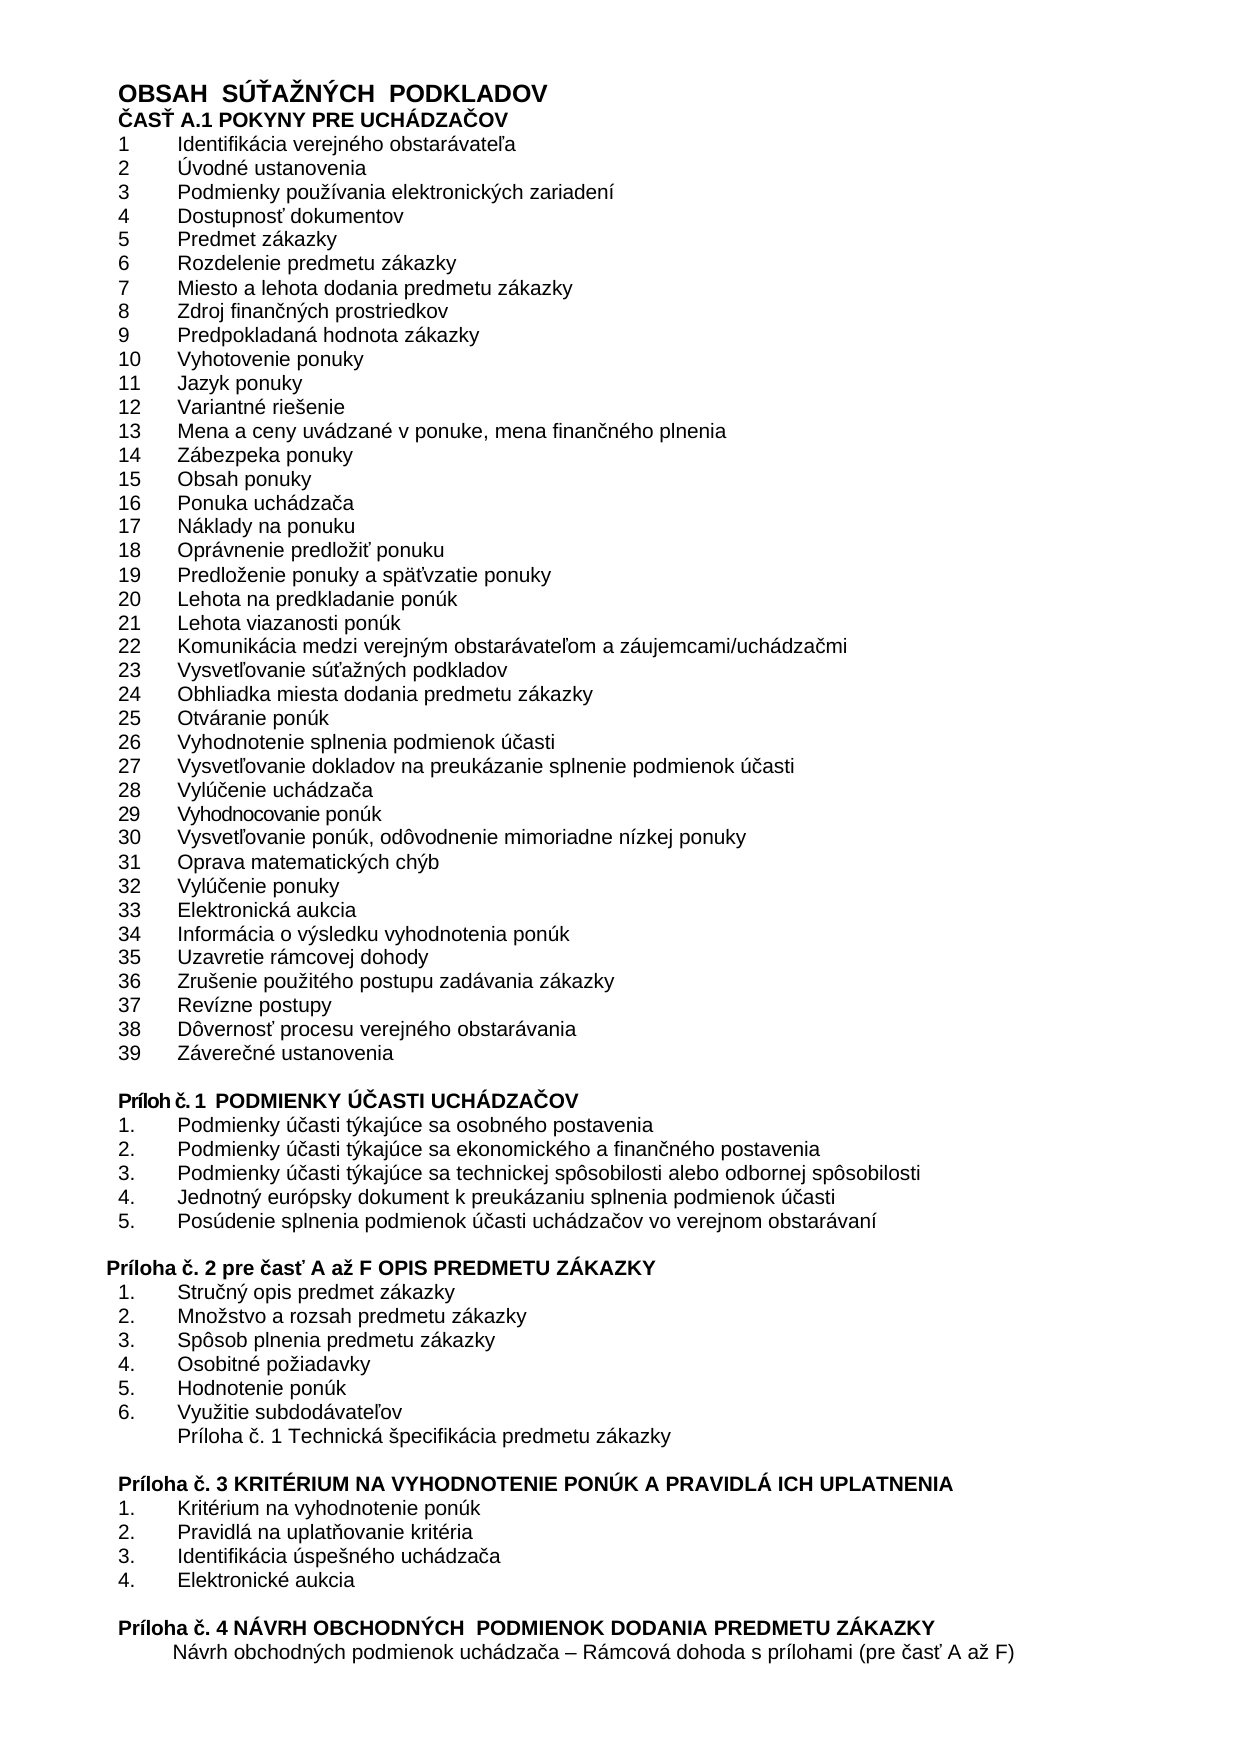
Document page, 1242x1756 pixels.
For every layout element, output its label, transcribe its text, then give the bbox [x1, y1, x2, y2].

list Obhliadka miesta dodania predmetu zákazky [118, 682, 1135, 706]
list Rozdelenie predmetu zákazky [118, 252, 1135, 275]
list Vyhodnotenie splnenia podmienok účasti [118, 730, 1135, 754]
list Revízne postupy [118, 993, 1135, 1017]
list Otváranie ponúk [118, 706, 1135, 730]
list Identifikácia verejného obstarávateľa [118, 132, 1135, 156]
list Zábezpeka ponuky [118, 443, 1135, 467]
list Informácia o výsledku vyhodnotenia ponúk [118, 922, 1135, 946]
list Zrušenie použitého postupu zadávania zákazky [118, 969, 1135, 993]
list Podmienky účasti týkajúce sa technickej spôsobilosti alebo odbornej spôsobilosti [118, 1161, 1135, 1185]
list Vyhotovenie ponuky [118, 347, 1135, 371]
subtitle Príloh č. 1 PODMIENKY ÚČASTI UCHÁDZAČOV [118, 1089, 1135, 1113]
list Kritérium na vyhodnotenie ponúk [118, 1496, 1135, 1520]
list Jednotný európsky dokument k preukázaniu splnenia podmienok účasti [118, 1185, 1135, 1209]
list Úvodné ustanovenia [118, 156, 1135, 180]
list Mena a ceny uvádzané v ponuke, mena finančného plnenia [118, 419, 1135, 443]
list Predloženie ponuky a späťvzatie ponuky [118, 562, 1135, 586]
list Obsah ponuky [118, 467, 1135, 491]
list Uzavretie rámcovej dohody [118, 946, 1135, 969]
list Pravidlá na uplatňovanie kritéria [118, 1520, 1135, 1544]
subtitle OBSAH SÚŤAŽNÝCH PODKLADOV [118, 79, 1135, 108]
list Oprávnenie predložiť ponuku [118, 539, 1135, 562]
list Identifikácia úspešného uchádzača [118, 1544, 1135, 1568]
list Záverečné ustanovenia [118, 1041, 1135, 1065]
text Príloha č. 1 Technická špecifikácia predmetu zákazky [177, 1424, 1135, 1448]
list Vysvetľovanie súťažných podkladov [118, 658, 1135, 682]
list Stručný opis predmet zákazky [118, 1280, 1135, 1304]
list Množstvo a rozsah predmetu zákazky [118, 1304, 1135, 1328]
list Variantné riešenie [118, 395, 1135, 419]
list Posúdenie splnenia podmienok účasti uchádzačov vo verejnom obstarávaní [118, 1209, 1135, 1233]
list Vysvetľovanie dokladov na preukázanie splnenie podmienok účasti [118, 754, 1135, 778]
list Náklady na ponuku [118, 515, 1135, 539]
list Elektronická aukcia [118, 898, 1135, 922]
list Vylúčenie ponuky [118, 874, 1135, 898]
list Zdroj finančných prostriedkov [118, 299, 1135, 323]
list Ponuka uchádzača [118, 491, 1135, 515]
subtitle Príloha č. 3 KRITÉRIUM NA VYHODNOTENIE PONÚK A PRAVIDLÁ ICH UPLATNENIA [118, 1472, 1135, 1496]
list Predmet zákazky [118, 228, 1135, 252]
list Podmienky účasti týkajúce sa osobného postavenia [118, 1113, 1135, 1137]
list Miesto a lehota dodania predmetu zákazky [118, 275, 1135, 299]
list Vysvetľovanie ponúk, odôvodnenie mimoriadne nízkej ponuky [118, 826, 1135, 849]
list Dostupnosť dokumentov [118, 204, 1135, 228]
list Vyhodnocovanie ponúk [118, 802, 1135, 826]
list Jazyk ponuky [118, 371, 1135, 395]
text Návrh obchodných podmienok uchádzača – Rámcová dohoda s prílohami (pre časť A až F) [106, 1640, 1081, 1664]
list Oprava matematických chýb [118, 850, 1135, 874]
list Dôvernosť procesu verejného obstarávania [118, 1017, 1135, 1041]
list Elektronické aukcia [118, 1568, 1135, 1592]
list Lehota viazanosti ponúk [118, 610, 1135, 634]
list Využitie subdodávateľov [118, 1400, 1135, 1424]
list Komunikácia medzi verejným obstarávateľom a záujemcami/uchádzačmi [118, 634, 1135, 658]
list Podmienky používania elektronických zariadení [118, 180, 1135, 204]
subtitle Príloha č. 4 NÁVRH OBCHODNÝCH PODMIENOK DODANIA PREDMETU ZÁKAZKY [118, 1616, 1135, 1639]
list Lehota na predkladanie ponúk [118, 586, 1135, 610]
list Podmienky účasti týkajúce sa ekonomického a finančného postavenia [118, 1137, 1135, 1161]
subtitle ČASŤ A.1 POKYNY PRE UCHÁDZAČOV [118, 108, 1135, 132]
list Osobitné požiadavky [118, 1352, 1135, 1376]
list Predpokladaná hodnota zákazky [118, 323, 1135, 347]
list Hodnotenie ponúk [118, 1376, 1135, 1400]
list Spôsob plnenia predmetu zákazky [118, 1328, 1135, 1352]
subtitle Príloha č. 2 pre časť A až F OPIS PREDMETU ZÁKAZKY [106, 1256, 1135, 1280]
list Vylúčenie uchádzača [118, 778, 1135, 802]
